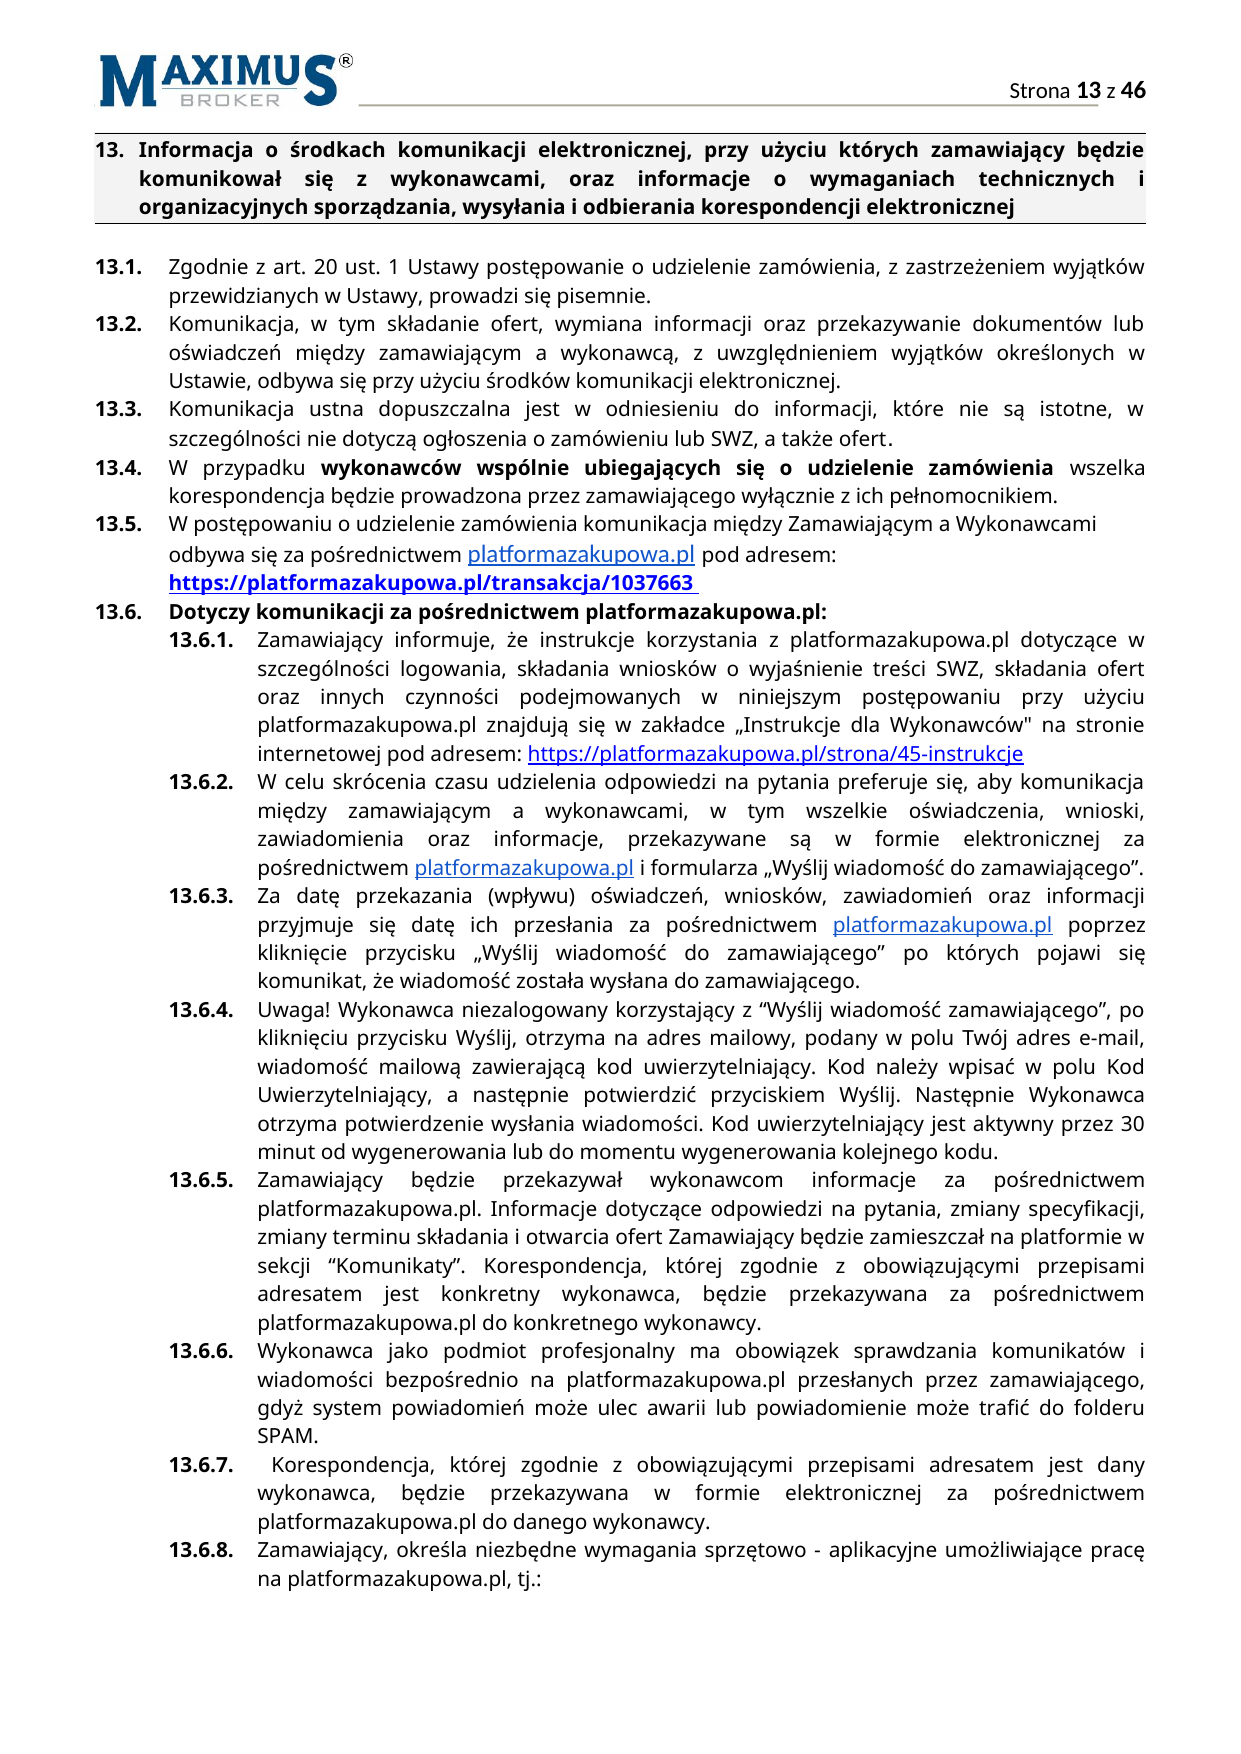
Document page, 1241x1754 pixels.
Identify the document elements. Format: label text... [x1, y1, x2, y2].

list Zamawiający informuje, że instrukcje korzystania z platformazakupowa.pl dotyczące w szczególności logowania, składania wniosków o wyjaśnienie treści SWZ, składania ofert oraz innych czynności podejmowanych w niniejszym postępowaniu przy użyciu platformazakupowa.pl znajdują się w zakładce „Instrukcje dla Wykonawców" na stronie internetowej pod adresem: https://platformazakupowa.pl/strona/45-instrukcje [168, 625, 1146, 767]
list Zamawiający będzie przekazywał wykonawcom informacje za pośrednictwem platformazakupowa.pl. Informacje dotyczące odpowiedzi na pytania, zmiany specyfikacji, zmiany terminu składania i otwarcia ofert Zamawiający będzie zamieszczał na platformie w sekcji “Komunikaty”. Korespondencja, której zgodnie z obowiązującymi przepisami adresatem jest konkretny wykonawca, będzie przekazywana za pośrednictwem platformazakupowa.pl do konkretnego wykonawcy. [168, 1166, 1146, 1336]
list W celu skrócenia czasu udzielenia odpowiedzi na pytania preferuje się, aby komunikacja między zamawiającym a wykonawcami, w tym wszelkie oświadczenia, wnioski, zawiadomienia oraz informacje, przekazywane są w formie elektronicznej za pośrednictwem platformazakupowa.pl i formularza „Wyślij wiadomość do zamawiającego”. [168, 767, 1146, 881]
picture [94, 50, 359, 111]
list Zamawiający, określa niezbędne wymagania sprzętowo - aplikacyjne umożliwiające pracę na platformazakupowa.pl, tj.: [168, 1535, 1146, 1592]
list Korespondencja, której zgodnie z obowiązującymi przepisami adresatem jest dany wykonawca, będzie przekazywana w formie elektronicznej za pośrednictwem platformazakupowa.pl do danego wykonawcy. [168, 1450, 1146, 1535]
list W przypadku wykonawców wspólnie ubiegających się o udzielenie zamówienia wszelka korespondencja będzie prowadzona przez zamawiającego wyłącznie z ich pełnomocnikiem. [94, 453, 1146, 509]
list Komunikacja ustna dopuszczalna jest w odniesieniu do informacji, które nie są istotne, w szczególności nie dotyczą ogłoszenia o zamówieniu lub SWZ, a także ofert. [94, 394, 1146, 453]
list Wykonawca jako podmiot profesjonalny ma obowiązek sprawdzania komunikatów i wiadomości bezpośrednio na platformazakupowa.pl przesłanych przez zamawiającego, gdyż system powiadomień może ulec awarii lub powiadomienie może trafić do folderu SPAM. [168, 1336, 1146, 1450]
list Dotyczy komunikacji za pośrednictwem platformazakupowa.pl: [94, 597, 1146, 625]
subtitle Informacja o środkach komunikacji elektronicznej, przy użyciu których zamawiający będzie komunikował się z wykonawcami, oraz informacje o wymaganiach technicznych i organizacyjnych sporządzania, wysyłania i odbierania korespondencji elektronicznej [94, 134, 1146, 224]
list Za datę przekazania (wpływu) oświadczeń, wniosków, zawiadomień oraz informacji przyjmuje się datę ich przesłania za pośrednictwem platformazakupowa.pl poprzez kliknięcie przycisku „Wyślij wiadomość do zamawiającego” po których pojawi się komunikat, że wiadomość została wysłana do zamawiającego. [168, 881, 1146, 995]
list Komunikacja, w tym składanie ofert, wymiana informacji oraz przekazywanie dokumentów lub oświadczeń między zamawiającym a wykonawcą, z uwzględnieniem wyjątków określonych w Ustawie, odbywa się przy użyciu środków komunikacji elektronicznej. [94, 309, 1146, 394]
list Uwaga! Wykonawca niezalogowany korzystający z “Wyślij wiadomość zamawiającego”, po kliknięciu przycisku Wyślij, otrzyma na adres mailowy, podany w polu Twój adres e-mail, wiadomość mailową zawierającą kod uwierzytelniający. Kod należy wpisać w polu Kod Uwierzytelniający, a następnie potwierdzić przyciskiem Wyślij. Następnie Wykonawca otrzyma potwierdzenie wysłania wiadomości. Kod uwierzytelniający jest aktywny przez 30 minut od wygenerowania lub do momentu wygenerowania kolejnego kodu. [168, 995, 1146, 1166]
list Zgodnie z art. 20 ust. 1 Ustawy postępowanie o udzielenie zamówienia, z zastrzeżeniem wyjątków przewidzianych w Ustawy, prowadzi się pisemnie. [94, 252, 1146, 309]
list W postępowaniu o udzielenie zamówienia komunikacja między Zamawiającym a Wykonawcami odbywa się za pośrednictwem platformazakupowa.pl pod adresem: https://platformazakupowa.pl/transakcja/1037663 [94, 509, 1146, 597]
